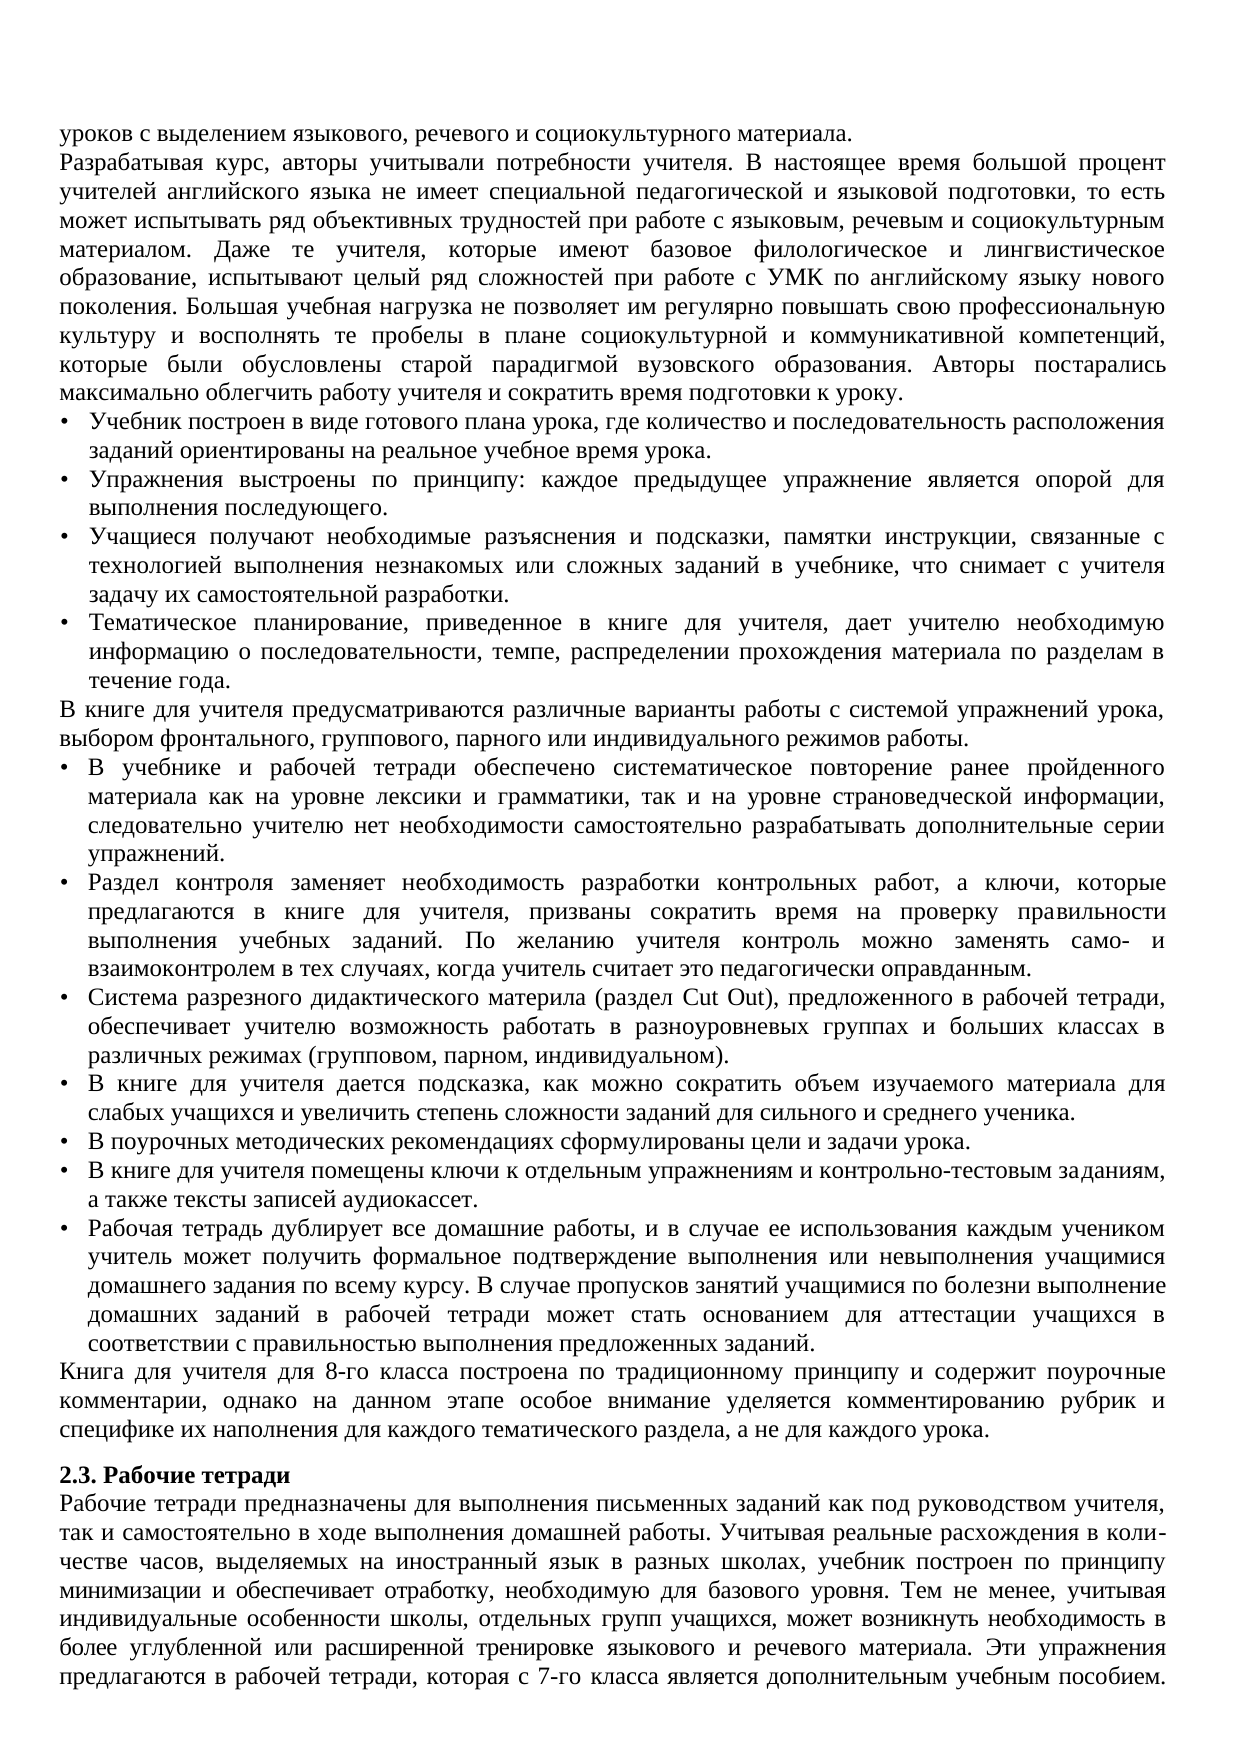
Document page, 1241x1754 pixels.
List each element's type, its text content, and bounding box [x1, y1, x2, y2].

text Книга для учителя для 8-го класса построена по традиционному принципу и содержит поурочные комментарии, однако на данном этапе особое внимание уделяется комментированию рубрик и специфике их наполнения для каждого тематического раздела, а не для каждого урока. [59, 1356, 1166, 1443]
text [59, 118, 1165, 147]
list Система разрезного дидактического материла (раздел Cut Out), предложенного в рабочей тетради, обеспечивает учителю возможность работать в разноуровневых группах и больших классах в различных режимах (групповом, парном, индивидуальном). [59, 982, 1166, 1068]
list Упражнения выстроены по принципу: каждое предыдущее упражнение является опорой для выполнения последующего. [60, 464, 1165, 521]
text 2.3. Рабочие тетради [59, 1460, 1166, 1488]
list Рабочая тетрадь дублирует все домашние работы, и в случае ее использования каждым учеником учитель может получить формальное подтверждение выполнения или невыполнения учащимися домашнего задания по всему курсу. В случае пропусков занятий учащимися по болезни выполнение домашних заданий в рабочей тетради может стать основанием для аттестации учащихся в соответствии с правильностью выполнения предложенных заданий. [59, 1213, 1166, 1356]
list В книге для учителя дается подсказка, как можно сократить объем изучаемого материала для слабых учащихся и увеличить степень сложности заданий для сильного и среднего ученика. [59, 1068, 1166, 1126]
text В книге для учителя предусматриваются различные варианты работы с системой упражнений урока, выбором фронтального, группового, парного или индивидуального режимов работы. [59, 694, 1165, 752]
list Тематическое планирование, приведенное в книге для учителя, дает учителю необходимую информацию о последовательности, темпе, распределении прохождения материала по разделам в течение года. [60, 607, 1165, 694]
list В книге для учителя помещены ключи к отдельным упражнениям и контрольно-тестовым заданиям, а также тексты записей аудиокассет. [59, 1155, 1165, 1213]
list Учебник построен в виде готового плана урока, где количество и последовательность расположения заданий ориентированы на реальное учебное время урока. [60, 406, 1166, 464]
list Раздел контроля заменяет необходимость разработки контрольных работ, а ключи, которые предлагаются в книге для учителя, призваны сократить время на проверку правильности выполнения учебных заданий. По желанию учителя контроль можно заменять само- и взаимоконтролем в тех случаях, когда учитель считает это педагогически оправданным. [59, 867, 1166, 982]
list В поурочных методических рекомендациях сформулированы цели и задачи урока. [59, 1126, 1166, 1155]
text Разрабатывая курс, авторы учитывали потребности учителя. В настоящее время большой процент учителей английского языка не имеет специальной педагогической и языковой подготовки, то есть может испытывать ряд объективных трудностей при работе с языковым, речевым и социокультурным материалом. Даже те учителя, которые имеют базовое филологическое и лингвистическое образование, испытывают целый ряд сложностей при работе с УМК по английскому языку нового поколения. Большая учебная нагрузка не позволяет им регулярно повышать свою профессиональную культуру и восполнять те пробелы в плане социокультурной и коммуникативной компетенций, которые были обусловлены старой парадигмой вузовского образования. Авторы постарались максимально облегчить работу учителя и сократить время подготовки к уроку. [59, 147, 1166, 406]
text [59, 1488, 1166, 1690]
list Учащиеся получают необходимые разъяснения и подсказки, памятки инструкции, связанные с технологией выполнения незнакомых или сложных заданий в учебнике, что снимает с учителя задачу их самостоятельной разработки. [60, 521, 1166, 607]
list В учебнике и рабочей тетради обеспечено систематическое повторение ранее пройденного материала как на уровне лексики и грамматики, так и на уровне страноведческой информации, следовательно учителю нет необходимости самостоятельно разрабатывать дополнительные серии упражнений. [59, 752, 1166, 867]
